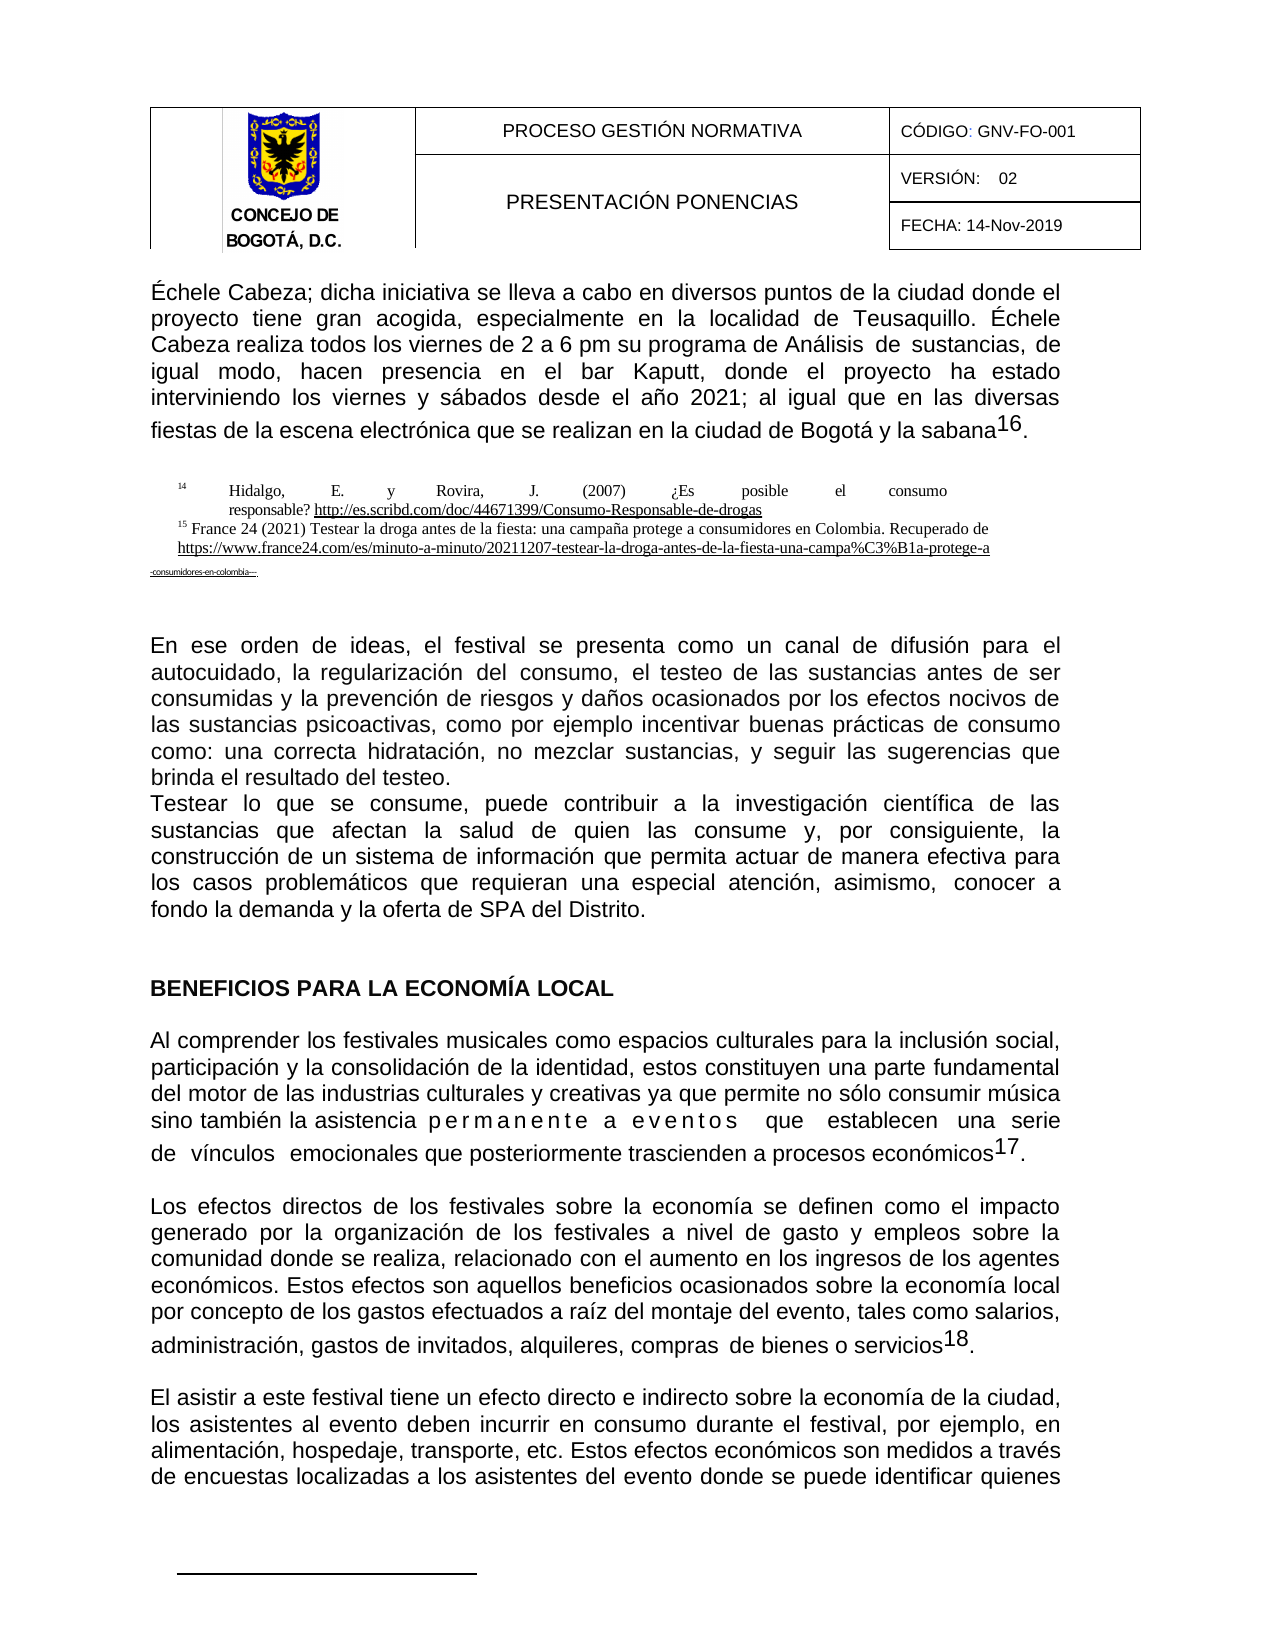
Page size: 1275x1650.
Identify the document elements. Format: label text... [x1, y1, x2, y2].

text En ese orden de ideas, el festival se presenta como un canal de difusión para el autocuidado, la regularización del consumo, el testeo de las sustancias antes de ser consumidas y la prevención de riesgos y daños ocasionados por los efectos nocivos de las sustancias psicoactivas, como por ejemplo incentivar buenas prácticas de consumo como: una correcta hidratación, no mezclar sustancias, y seguir las sugerencias que brinda el resultado del testeo. [150, 632, 1061, 790]
picture [221, 108, 345, 253]
text BENEFICIOS PARA LA ECONOMÍA LOCAL [150, 975, 1125, 1001]
text Al comprender los festivales musicales como espacios culturales para la inclusión social, participación y la consolidación de la identidad, estos constituyen una parte fundamental del motor de las industrias culturales y creativas ya que permite no sólo consumir música sino también la asistencia permanente a eventos que establecen una serie de vínculos emocionales que posteriormente trascienden a procesos económicos17. [150, 1027, 1061, 1166]
text Los efectos directos de los festivales sobre la economía se definen como el impacto generado por la organización de los festivales a nivel de gasto y empleos sobre la comunidad donde se realiza, relacionado con el aumento en los ingresos de los agentes económicos. Estos efectos son aquellos beneficios ocasionados sobre la economía local por concepto de los gastos efectuados a raíz del montaje del evento, tales como salarios, administración, gastos de invitados, alquileres, compras de bienes o servicios18. [150, 1193, 1060, 1358]
text 15 France 24 (2021) Testear la droga antes de la fiesta: una campaña protege a consumidores en Colombia. Recuperado de https://www.france24.com/es/minuto-a-minuto/20211207-testear-la-droga-antes-de-la-fiesta-una-campa%C3%B1a-protege-a [177, 519, 1050, 557]
text 14 Hidalgo, E. y Rovira, J. (2007) ¿Es posible el consumo responsable? http://es.scribd.com/doc/44671399/Consumo-Responsable-de-drogas [177, 480, 1057, 519]
text Testear lo que se consume, puede contribuir a la investigación científica de las sustancias que afectan la salud de quien las consume y, por consiguiente, la construcción de un sistema de información que permita actuar de manera efectiva para los casos problemáticos que requieran una especial atención, asimismo, conocer a fondo la demanda y la oferta de SPA del Distrito. [150, 790, 1061, 922]
text -consumidores-en-colombia--- [150, 557, 1125, 577]
